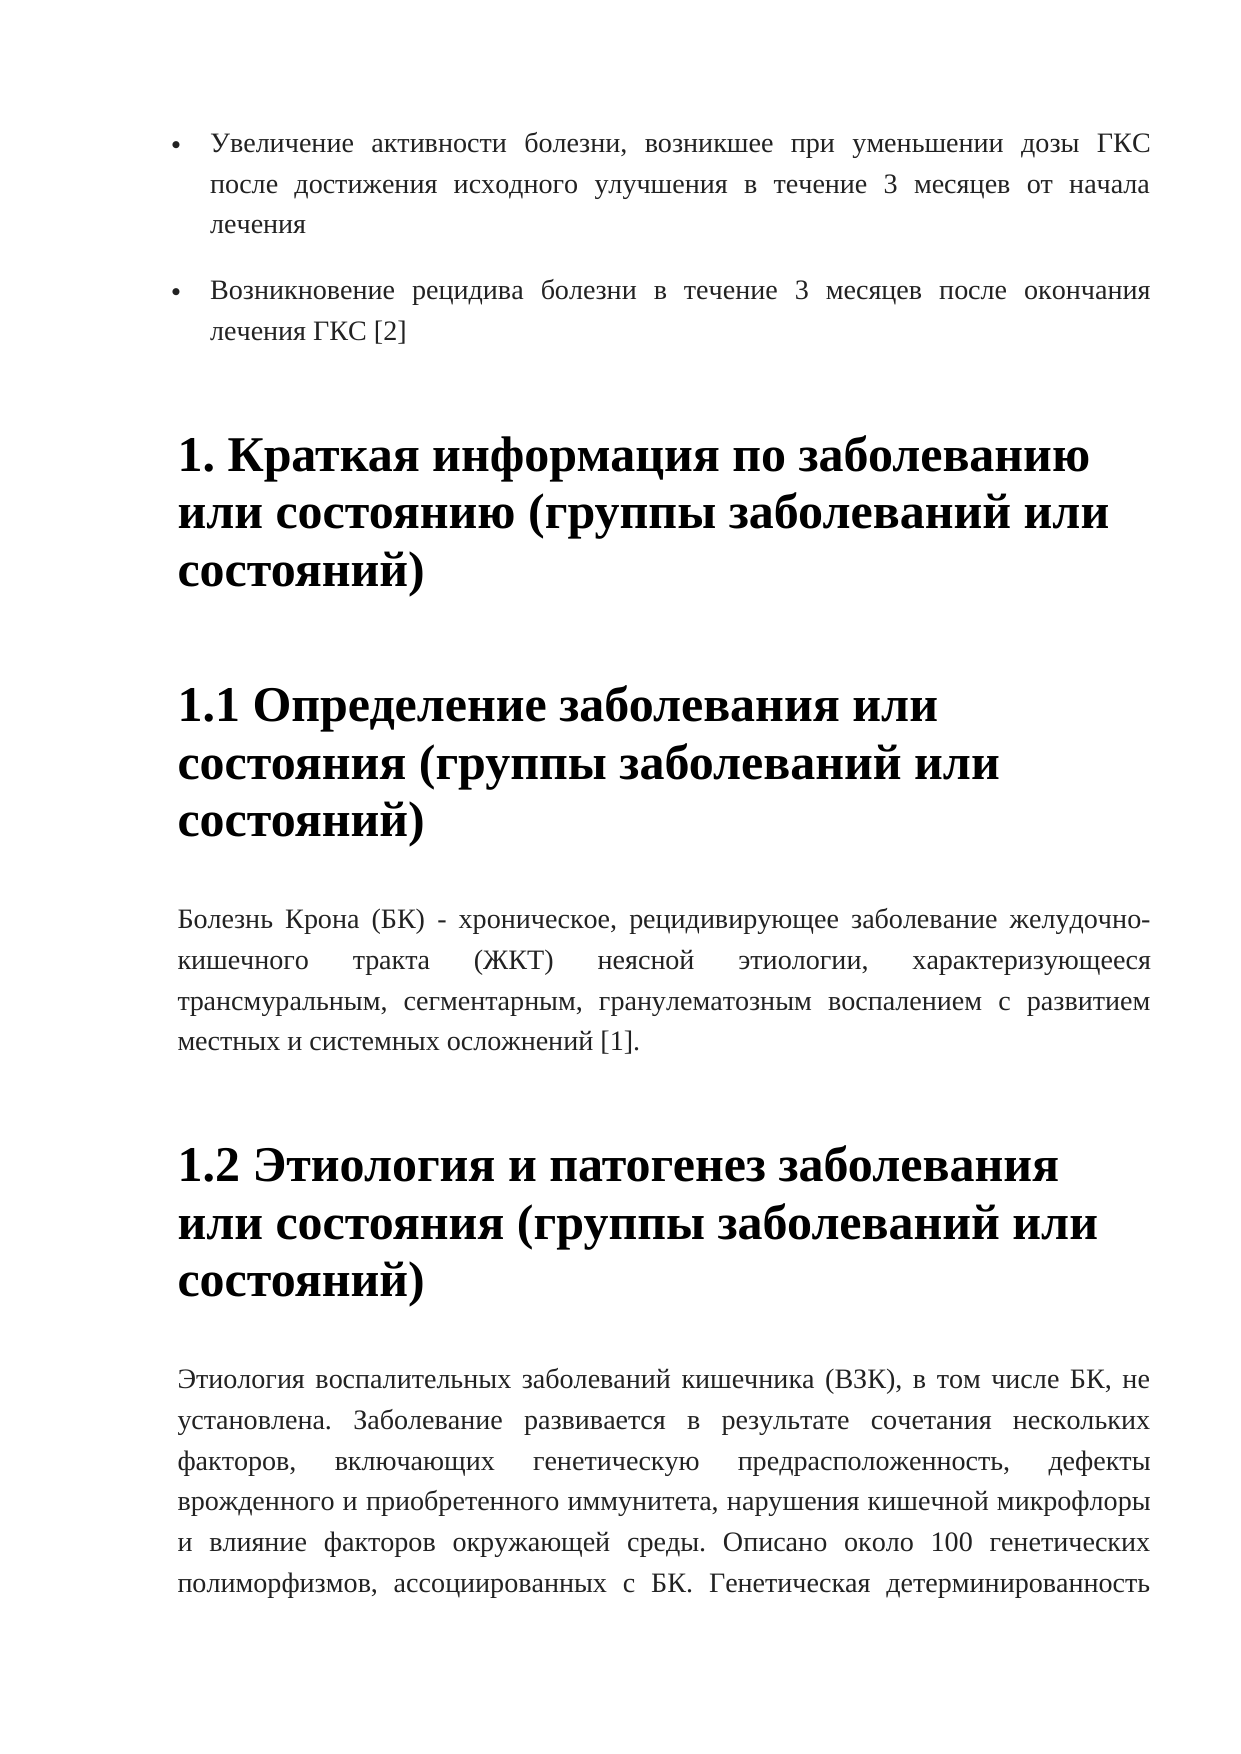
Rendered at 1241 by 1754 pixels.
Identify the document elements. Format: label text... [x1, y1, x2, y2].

text Болезнь Крона (БК) - хроническое, рецидивирующее заболевание желудочно-кишечного тракта (ЖКТ) неясной этиологии, характеризующееся трансмуральным, сегментарным, гранулематозным воспалением с развитием местных и системных осложнений [1]. [177, 894, 1152, 1057]
list Увеличение активности болезни, возникшее при уменьшении дозы ГКС после достижения исходного улучшения в течение 3 месяцев от начала лечения [172, 118, 1152, 240]
list Возникновение рецидива болезни в течение 3 месяцев после окончания лечения ГКС [2] [172, 265, 1152, 346]
text 1.2 Этиология и патогенез заболевания или состояния (группы заболеваний или состояний) [177, 1135, 1152, 1307]
text 1.1 Определение заболевания или состояния (группы заболеваний или состояний) [177, 675, 1152, 847]
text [177, 1354, 1152, 1598]
text 1. Краткая информация по заболеванию или состоянию (группы заболеваний или состояний) [177, 424, 1152, 597]
